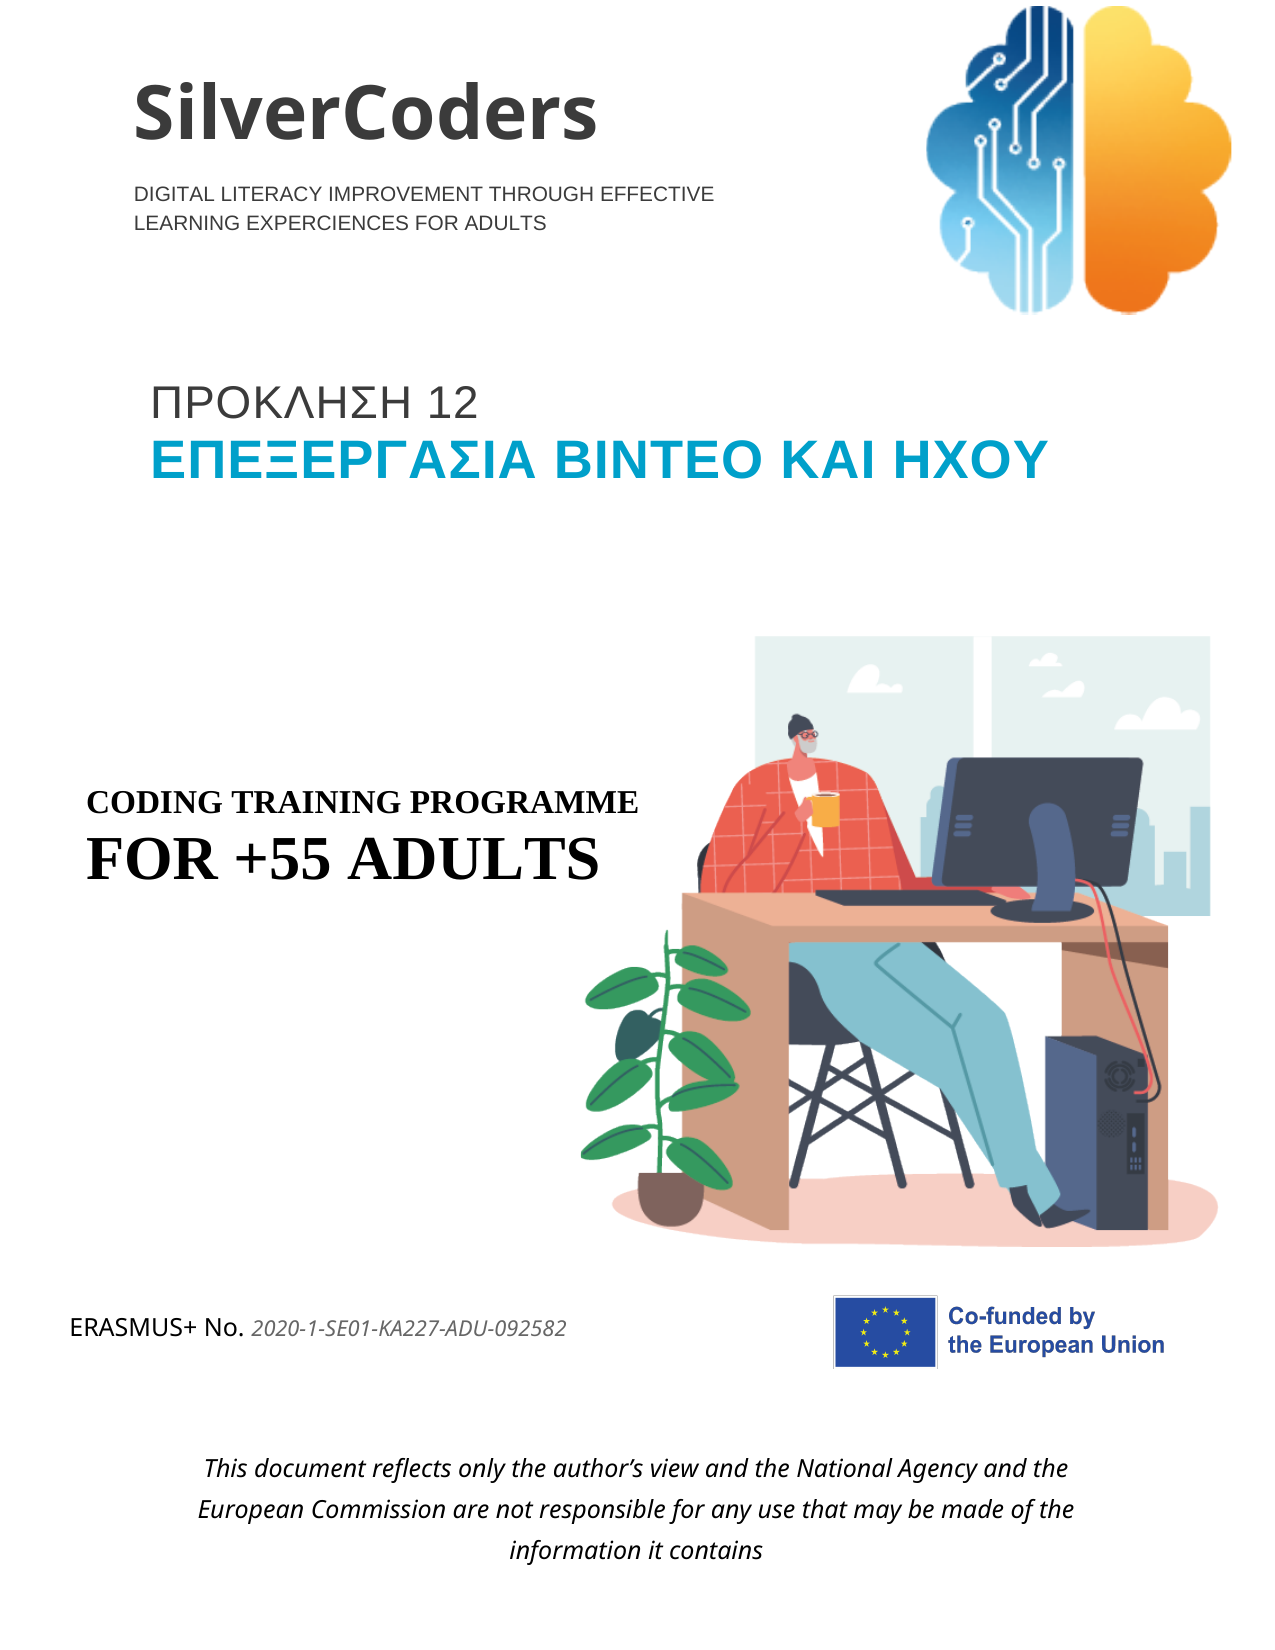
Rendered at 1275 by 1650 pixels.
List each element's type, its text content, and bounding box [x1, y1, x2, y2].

picture [926, 6, 1232, 315]
picture [580, 862, 590, 877]
picture [580, 636, 1219, 1247]
picture [831, 1290, 1186, 1375]
subtitle ΠΡΟΚΛΗΣΗ 12 ΕΠΕΞΕΡΓΑΣΙΑ ΒΙΝΤΕΟ ΚΑΙ ΗΧΟΥ [150, 375, 1125, 490]
